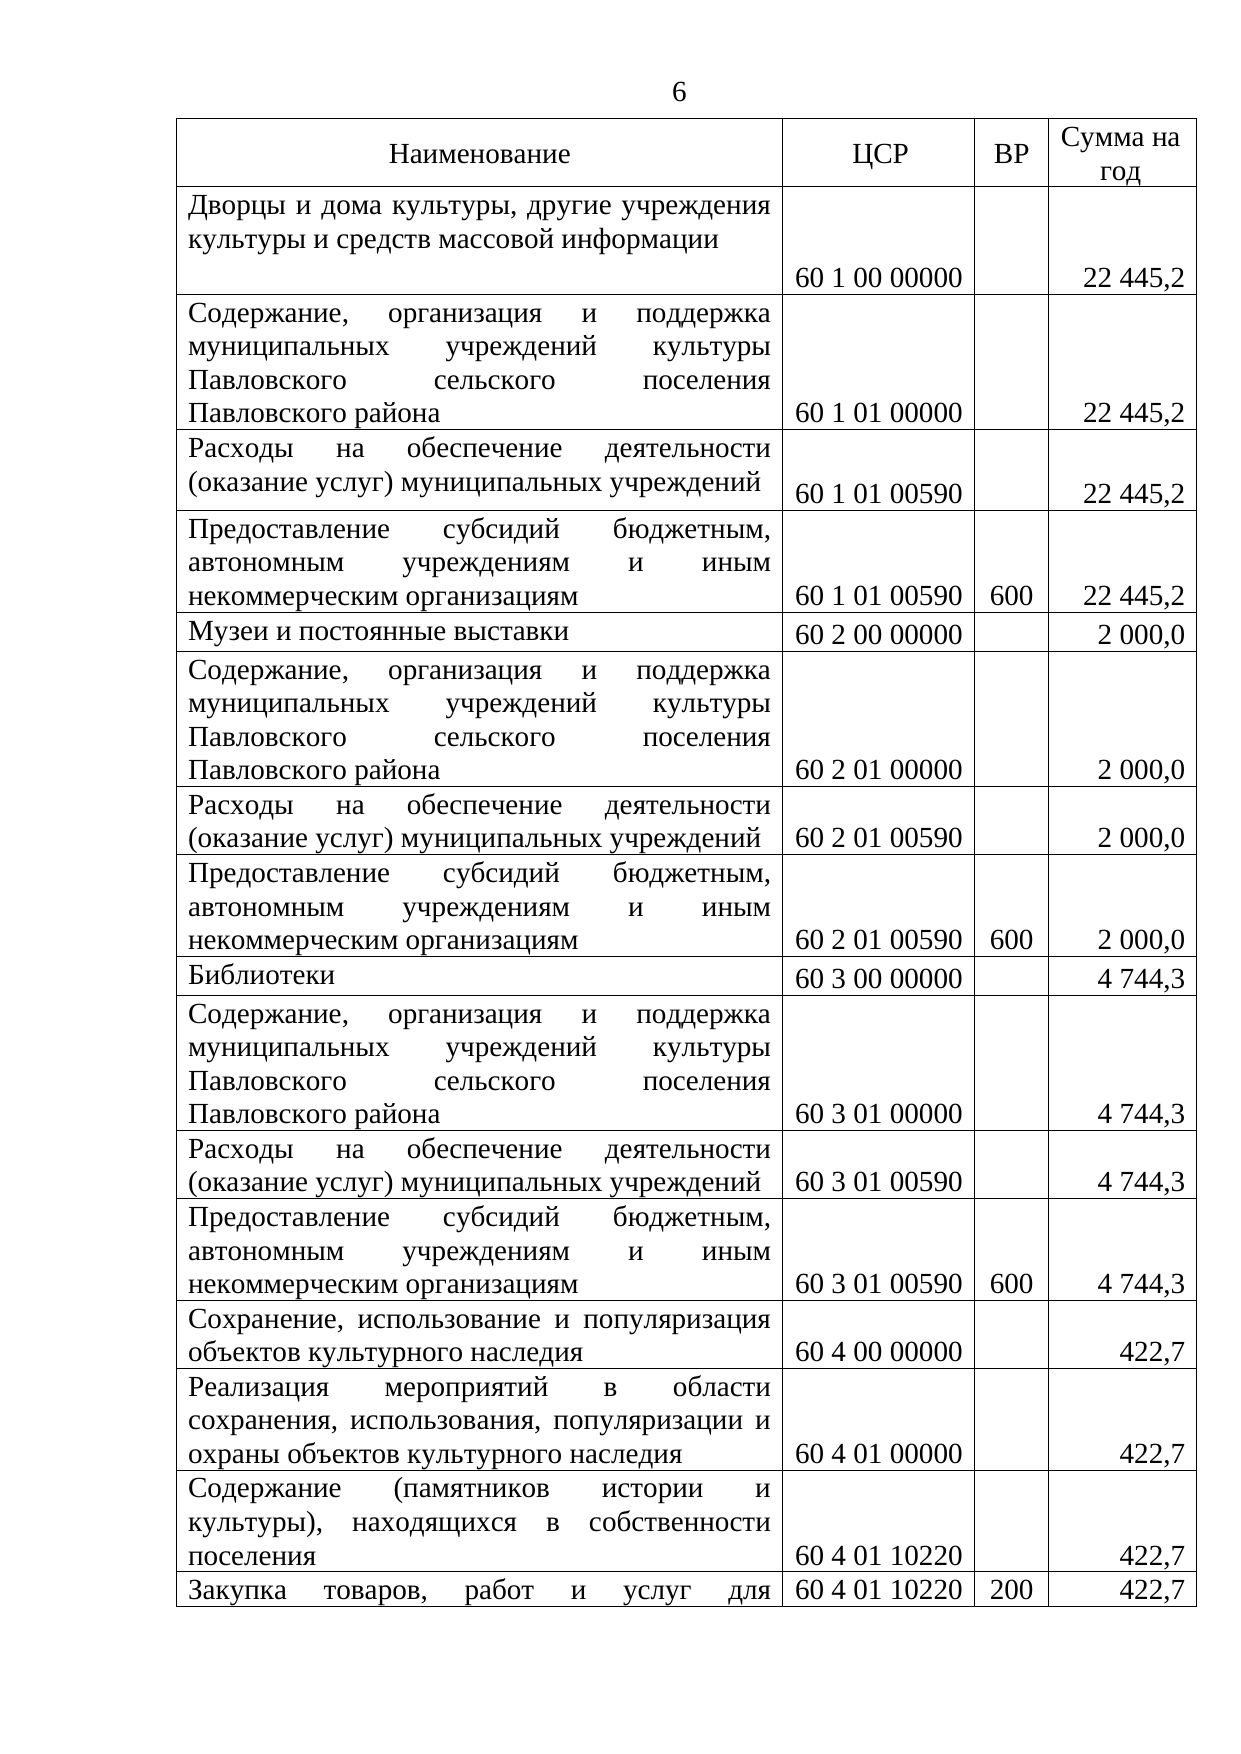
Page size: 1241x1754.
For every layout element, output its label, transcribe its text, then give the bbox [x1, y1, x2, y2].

table_cell [975, 996, 1048, 1130]
table_cell 60 3 01 00590 [783, 1131, 974, 1198]
table_cell 60 1 01 00000 [783, 295, 974, 429]
table_cell Содержание, организация и поддержка муниципальных учреждений культуры Павловского сельского поселения Павловского района [177, 652, 782, 786]
table_cell 2 000,0 [1049, 855, 1196, 956]
table_cell [975, 787, 1048, 854]
table_cell 4 744,3 [1049, 957, 1196, 995]
table_cell Библиотеки [177, 957, 782, 995]
table_cell 60 3 01 00000 [783, 996, 974, 1130]
table_header ВР [975, 119, 1048, 186]
table_cell 60 3 01 00590 [783, 1199, 974, 1300]
table_header ЦСР [783, 119, 974, 186]
table_cell 600 [975, 511, 1048, 612]
table_cell Предоставление субсидий бюджетным, автономным учреждениям и иным некоммерческим организациям [177, 855, 782, 956]
table_cell 2 000,0 [1049, 652, 1196, 786]
table_cell Расходы на обеспечение деятельности (оказание услуг) муниципальных учреждений [177, 787, 782, 854]
table_cell 422,7 [1049, 1471, 1196, 1571]
table_cell 60 1 00 00000 [783, 187, 974, 294]
table_cell 60 1 01 00590 [783, 511, 974, 612]
table_cell [975, 1131, 1048, 1198]
table_cell 60 2 00 00000 [783, 613, 974, 651]
table_cell Содержание, организация и поддержка муниципальных учреждений культуры Павловского сельского поселения Павловского района [177, 295, 782, 429]
table_cell 60 2 01 00590 [783, 855, 974, 956]
table_cell [975, 652, 1048, 786]
table_cell Предоставление субсидий бюджетным, автономным учреждениям и иным некоммерческим организациям [177, 511, 782, 612]
table_cell Содержание, организация и поддержка муниципальных учреждений культуры Павловского сельского поселения Павловского района [177, 996, 782, 1130]
table_cell 22 445,2 [1049, 511, 1196, 612]
table_cell 60 4 01 10220 [783, 1471, 974, 1571]
table_cell [975, 1369, 1048, 1469]
table_cell 22 445,2 [1049, 430, 1196, 510]
table_cell 4 744,3 [1049, 996, 1196, 1130]
table_header Сумма на год [1049, 119, 1196, 186]
table_cell 60 4 00 00000 [783, 1301, 974, 1368]
table_cell [975, 957, 1048, 995]
table_cell [975, 187, 1048, 294]
table_cell 200 [975, 1572, 1048, 1606]
table_cell 60 2 01 00590 [783, 787, 974, 854]
table_cell 2 000,0 [1049, 613, 1196, 651]
table_cell [975, 295, 1048, 429]
table_cell Дворцы и дома культуры, другие учреждения культуры и средств массовой информации [177, 187, 782, 294]
table_cell Сохранение, использование и популяризация объектов культурного наследия [177, 1301, 782, 1368]
table_cell Музеи и постоянные выставки [177, 613, 782, 651]
table_cell [975, 1471, 1048, 1571]
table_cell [177, 1572, 782, 1606]
table_cell 60 4 01 10220 [783, 1572, 974, 1606]
table_cell Содержание (памятников истории и культуры), находящихся в собственности поселения [177, 1471, 782, 1571]
table_cell 422,7 [1049, 1572, 1196, 1606]
table_cell 422,7 [1049, 1369, 1196, 1469]
table_cell 2 000,0 [1049, 787, 1196, 854]
table_cell [975, 430, 1048, 510]
table_cell Расходы на обеспечение деятельности (оказание услуг) муниципальных учреждений [177, 1131, 782, 1198]
table_cell Реализация мероприятий в области сохранения, использования, популяризации и охраны объектов культурного наследия [177, 1369, 782, 1469]
table_cell 4 744,3 [1049, 1131, 1196, 1198]
table_header Наименование [177, 119, 782, 186]
table_cell 4 744,3 [1049, 1199, 1196, 1300]
table_cell 600 [975, 855, 1048, 956]
table_cell Предоставление субсидий бюджетным, автономным учреждениям и иным некоммерческим организациям [177, 1199, 782, 1300]
table_cell 60 1 01 00590 [783, 430, 974, 510]
table_cell 60 3 00 00000 [783, 957, 974, 995]
table_cell 422,7 [1049, 1301, 1196, 1368]
table_cell [975, 1301, 1048, 1368]
table_cell 22 445,2 [1049, 187, 1196, 294]
table_cell [975, 613, 1048, 651]
table_cell 60 4 01 00000 [783, 1369, 974, 1469]
table_cell 22 445,2 [1049, 295, 1196, 429]
table_cell Расходы на обеспечение деятельности (оказание услуг) муниципальных учреждений [177, 430, 782, 510]
table_cell 600 [975, 1199, 1048, 1300]
table_cell 60 2 01 00000 [783, 652, 974, 786]
